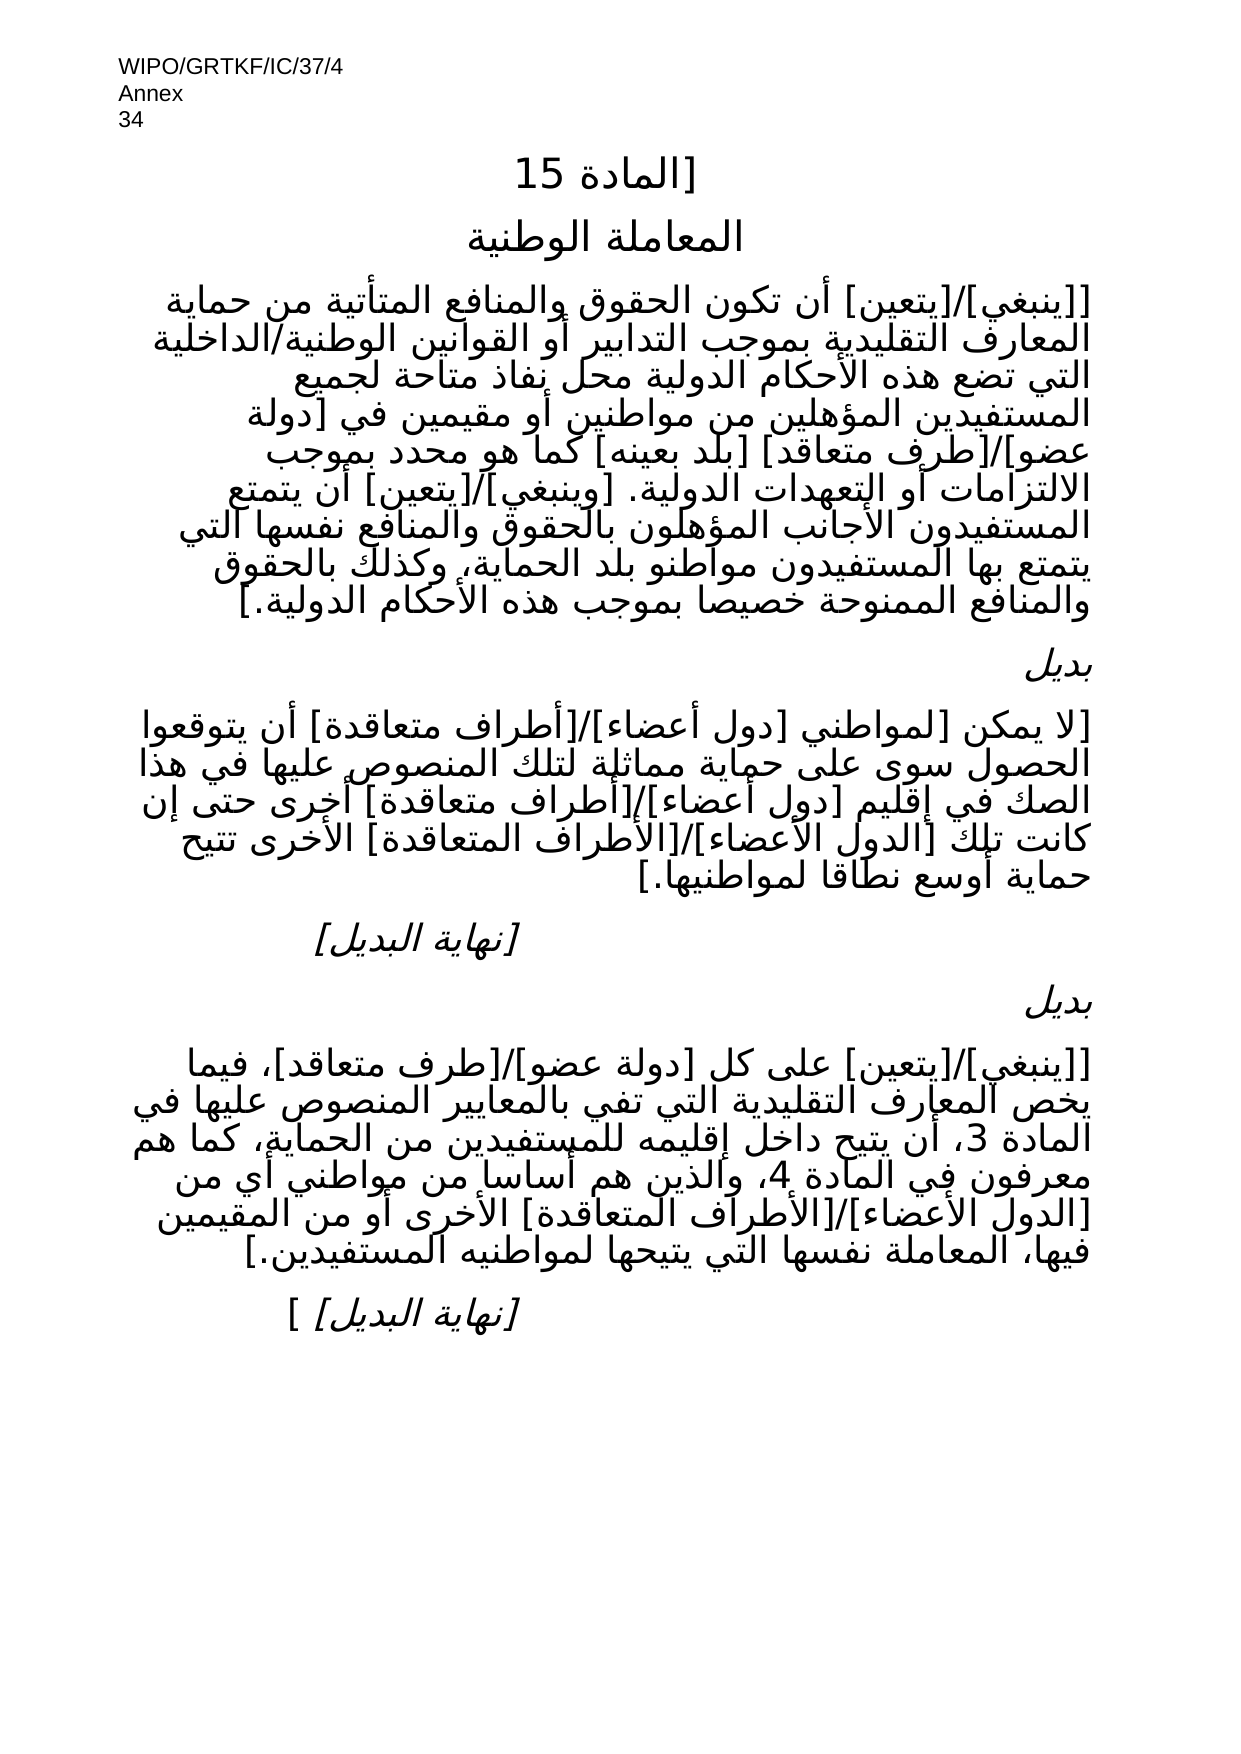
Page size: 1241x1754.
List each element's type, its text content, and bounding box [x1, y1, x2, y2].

text [لا يمكن [لمواطني [دول أعضاء]/[أطراف متعاقدة] أن يتوقعوا الحصول سوى على حماية مماثلة لتلك المنصوص عليها في هذا الصك في إقليم [دول أعضاء]/[أطراف متعاقدة] أخرى حتى إن كانت تلك [الدول الأعضاء]/[الأطراف المتعاقدة] الأخرى تتيح حماية أوسع نطاقا لمواطنيها.] [118, 708, 1092, 896]
text [[ينبغي]/[يتعين] أن تكون الحقوق والمنافع المتأتية من حماية المعارف التقليدية بموجب التدابير أو القوانين الوطنية/الداخلية التي تضع هذه الأحكام الدولية محل نفاذ متاحة لجميع المستفيدين المؤهلين من مواطنين أو مقيمين في [دولة عضو]/[طرف متعاقد] [بلد بعينه] كما هو محدد بموجب الالتزامات أو التعهدات الدولية. [وينبغي]/[يتعين] أن يتمتع المستفيدون الأجانب المؤهلون بالحقوق والمنافع نفسها التي يتمتع بها المستفيدون مواطنو بلد الحماية، وكذلك بالحقوق والمنافع الممنوحة خصيصا بموجب هذه الأحكام الدولية.] [118, 283, 1092, 621]
text [المادة 15 [118, 158, 1092, 196]
text [نهاية البديل] ] [118, 1296, 516, 1333]
text بديل [118, 646, 1092, 683]
text المعاملة الوطنية [118, 221, 573, 258]
text [[ينبغي]/[يتعين] على كل [دولة عضو]/[طرف متعاقد]، فيما يخص المعارف التقليدية التي تفي بالمعايير المنصوص عليها في المادة 3، أن يتيح داخل إقليمه للمستفيدين من الحماية، كما هم معرفون في المادة 4، والذين هم أساسا من مواطني أي من [الدول الأعضاء]/[الأطراف المتعاقدة] الأخرى أو من المقيمين فيها، المعاملة نفسها التي يتيحها لمواطنيه المستفيدين.] [118, 1046, 1092, 1271]
text [نهاية البديل] [118, 921, 516, 958]
text بديل [118, 983, 1092, 1021]
text المعاملة الوطنية [559, 221, 1092, 258]
